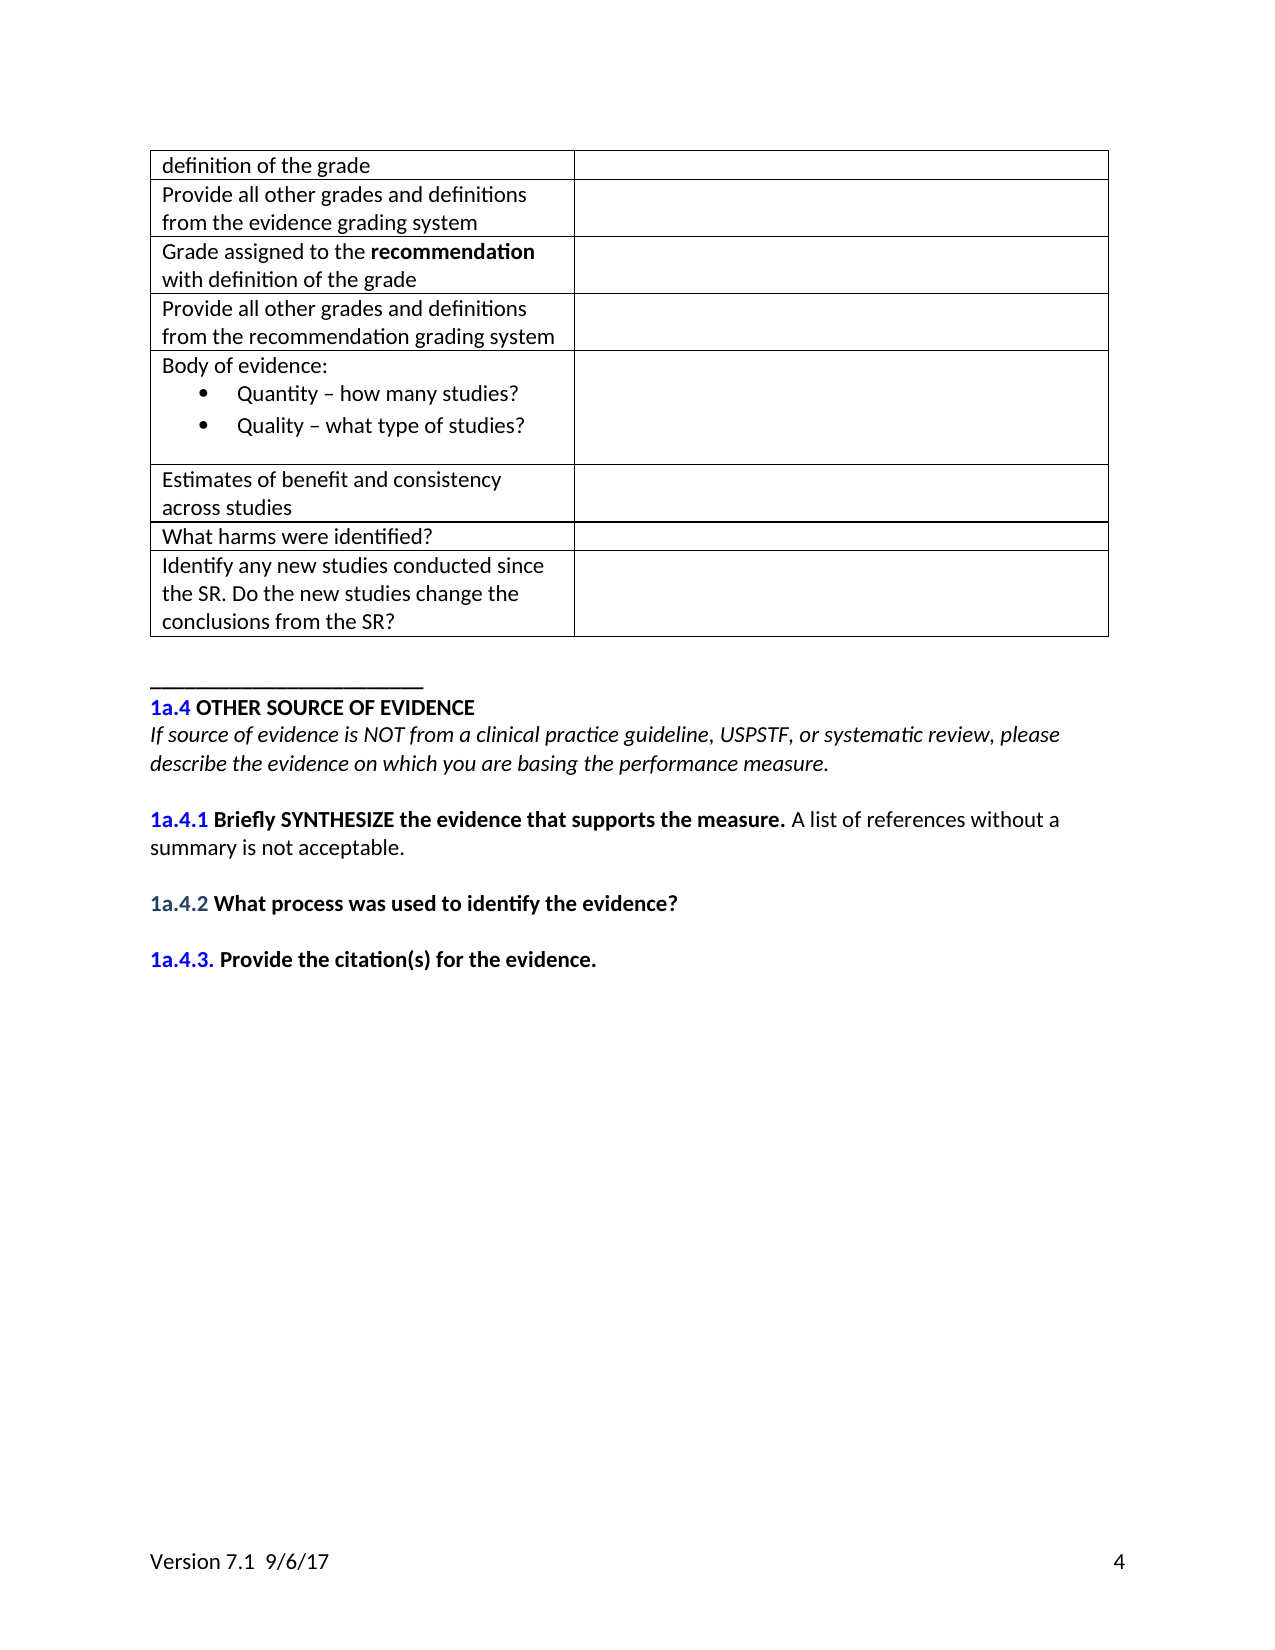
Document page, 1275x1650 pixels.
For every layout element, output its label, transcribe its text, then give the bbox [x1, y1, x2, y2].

text 1a.4.2 What process was used to identify the evidence? [150, 889, 1125, 917]
text 1a.4.3. Provide the citation(s) for the evidence. [150, 945, 1125, 973]
table_cell [575, 551, 1108, 636]
text ________________________ [150, 664, 1125, 693]
table_cell [575, 151, 1108, 179]
table_cell [575, 237, 1108, 293]
table_cell [575, 294, 1108, 350]
text 1a.4 OTHER SOURCE OF EVIDENCE [150, 693, 1125, 721]
table_cell [575, 351, 1108, 464]
table_cell Grade assigned to the recommendation with definition of the grade [151, 237, 574, 293]
table_cell What harms were identified? [151, 523, 574, 550]
table_cell Estimates of benefit and consistency across studies [151, 465, 574, 521]
table_cell Body of evidence: Quantity – how many studies? Quality – what type of studies? [151, 351, 574, 464]
table_cell [575, 180, 1108, 236]
table_cell [575, 523, 1108, 550]
table_cell [575, 465, 1108, 521]
table_cell Provide all other grades and definitions from the evidence grading system [151, 180, 574, 236]
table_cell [151, 151, 574, 179]
text If source of evidence is NOT from a clinical practice guideline, USPSTF, or systematic review, please describe the evidence on which you are basing the performance measure. [150, 721, 1125, 777]
text 1a.4.1 Briefly SYNTHESIZE the evidence that supports the measure. A list of references without a summary is not acceptable. [150, 805, 1125, 861]
table_cell Identify any new studies conducted since the SR. Do the new studies change the conclusions from the SR? [151, 551, 574, 636]
table_cell Provide all other grades and definitions from the recommendation grading system [151, 294, 574, 350]
